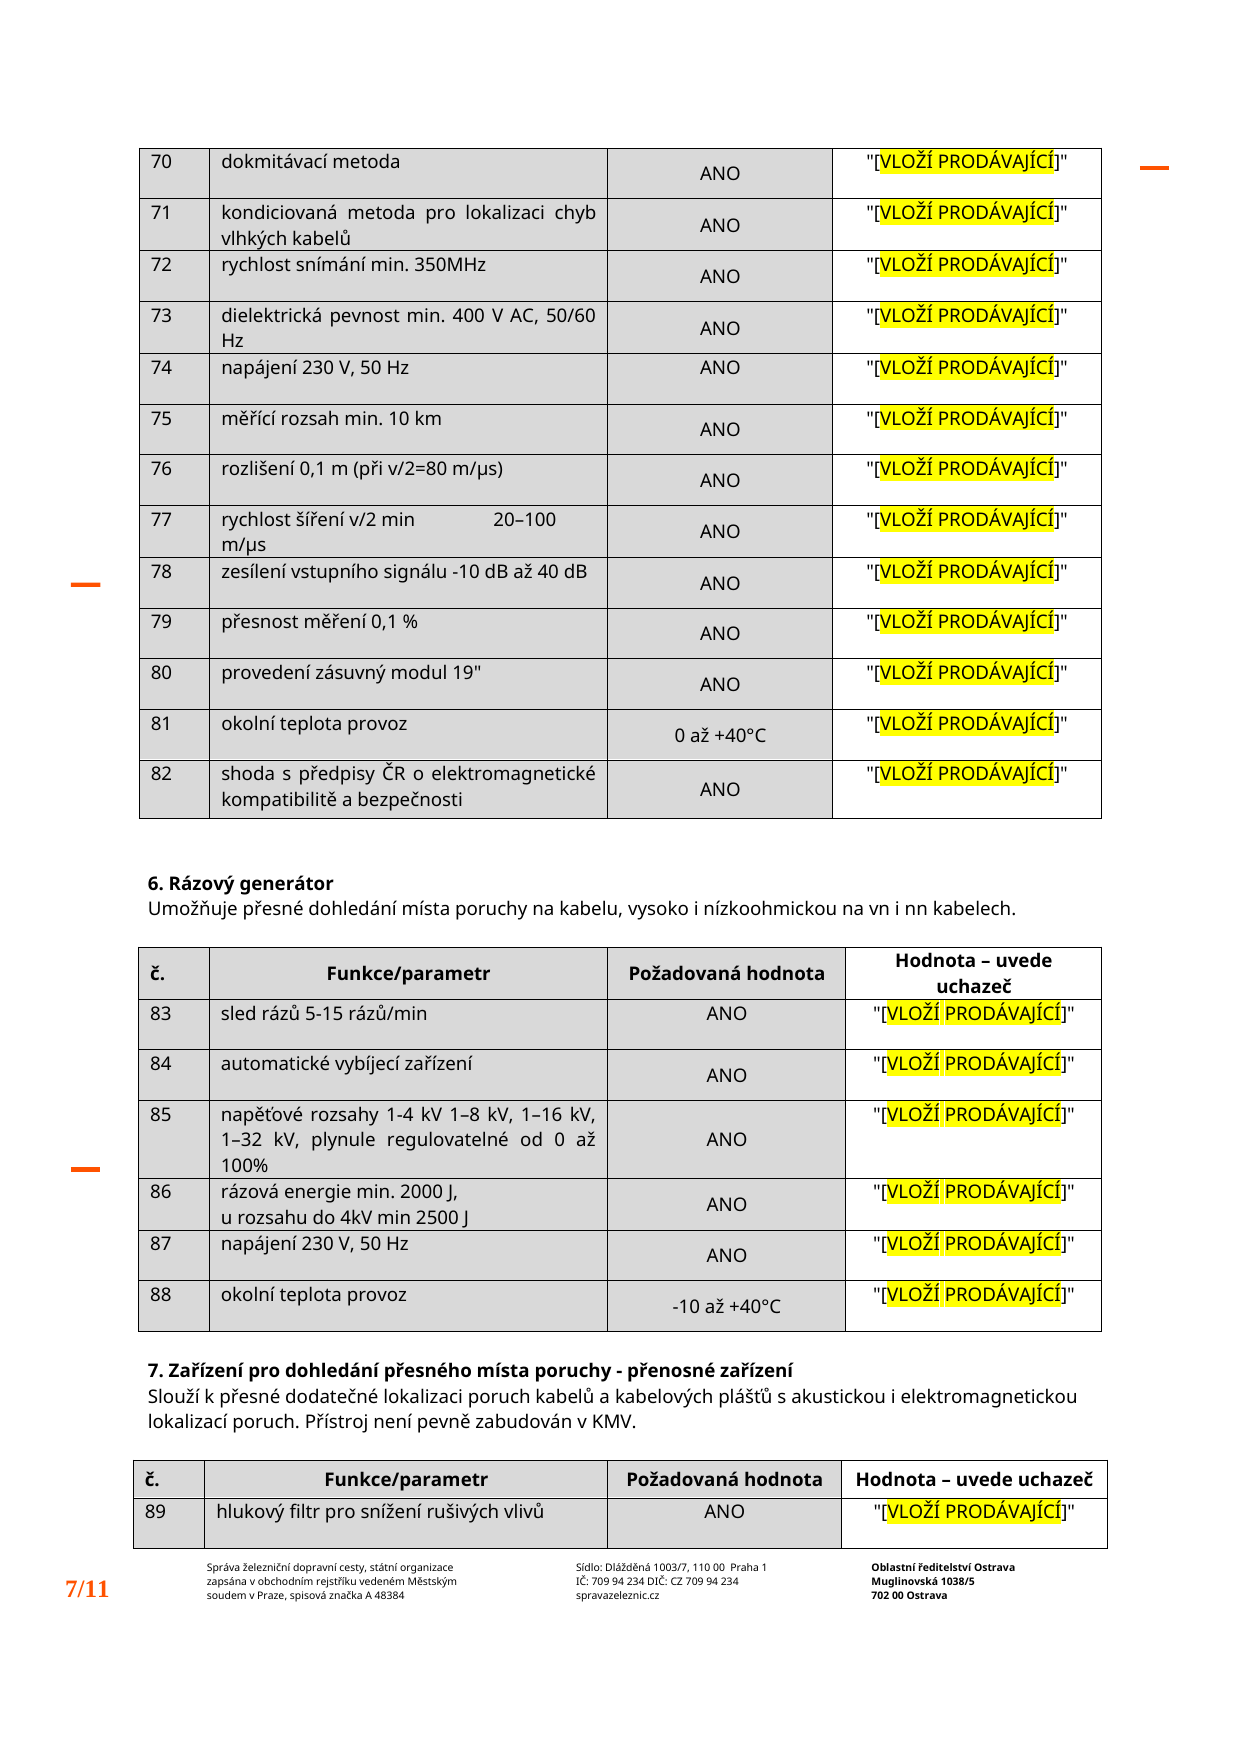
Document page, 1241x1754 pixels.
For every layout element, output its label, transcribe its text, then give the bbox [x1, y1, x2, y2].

table_cell "[VLOŽÍ PRODÁVAJÍCÍ]" [833, 302, 1101, 353]
table_cell automatické vybíjecí zařízení [210, 1050, 607, 1100]
table_cell ANO [608, 1179, 845, 1230]
table_cell napájení 230 V, 50 Hz [210, 354, 607, 404]
table_cell "[VLOŽÍ PRODÁVAJÍCÍ]" [846, 1000, 1101, 1049]
table_cell [140, 251, 209, 301]
table_cell [139, 1231, 209, 1280]
table_cell dielektrická pevnost min. 400 V AC, 50/60 Hz [210, 302, 607, 353]
table_cell [139, 1000, 209, 1049]
table_cell okolní teplota provoz [210, 710, 607, 759]
table_cell dokmitávací metoda [210, 149, 607, 198]
table_header Funkce/parametr [205, 1461, 607, 1497]
table_cell ANO [608, 659, 832, 709]
table_cell ANO [608, 609, 832, 658]
table_cell "[VLOŽÍ PRODÁVAJÍCÍ]" [833, 506, 1101, 557]
table_cell sled rázů 5-15 rázů/min [210, 1000, 607, 1049]
table_cell 0 až +40°C [608, 710, 832, 759]
table_cell ANO [608, 558, 832, 608]
table_header Požadovaná hodnota [608, 1461, 841, 1497]
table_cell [842, 1499, 1107, 1548]
table_cell [139, 1101, 209, 1178]
table_cell kondiciovaná metoda pro lokalizaci chyb vlhkých kabelů [210, 199, 607, 250]
table_cell [134, 1499, 204, 1548]
table_cell "[VLOŽÍ PRODÁVAJÍCÍ]" [833, 710, 1101, 759]
table_cell "[VLOŽÍ PRODÁVAJÍCÍ]" [846, 1050, 1101, 1100]
table_header Hodnota – uvede uchazeč [842, 1461, 1107, 1497]
table_cell "[VLOŽÍ PRODÁVAJÍCÍ]" [833, 405, 1101, 454]
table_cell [833, 149, 1101, 198]
table_cell ANO [608, 1101, 845, 1178]
table_cell ANO [608, 405, 832, 454]
table_cell zesílení vstupního signálu -10 dB až 40 dB [210, 558, 607, 608]
table_cell [140, 149, 209, 198]
table_cell ANO [608, 199, 832, 250]
table_cell ANO [608, 1499, 841, 1548]
table_cell [140, 558, 209, 608]
table_cell ANO [608, 149, 832, 198]
table_cell "[VLOŽÍ PRODÁVAJÍCÍ]" [846, 1231, 1101, 1280]
table_header č. [134, 1461, 204, 1497]
table_header Funkce/parametr [210, 948, 607, 999]
table_header č. [139, 948, 209, 999]
table_cell hlukový filtr pro snížení rušivých vlivů [205, 1499, 607, 1548]
table_cell ANO [608, 251, 832, 301]
table_cell [140, 302, 209, 353]
text Umožňuje přesné dohledání místa poruchy na kabelu, vysoko i nízkoohmickou na vn i nn kabelech. [148, 896, 1093, 921]
text Slouží k přesné dodatečné lokalizaci poruch kabelů a kabelových plášťů s akustickou i elektromagnetickou lokalizací poruch. Přístroj není pevně zabudován v KMV. [148, 1383, 1093, 1434]
table_cell "[VLOŽÍ PRODÁVAJÍCÍ]" [833, 354, 1101, 404]
table_cell [140, 710, 209, 759]
table_cell ANO [608, 354, 832, 404]
table_cell "[VLOŽÍ PRODÁVAJÍCÍ]" [833, 761, 1101, 818]
table_cell [140, 199, 209, 250]
table_cell "[VLOŽÍ PRODÁVAJÍCÍ]" [846, 1179, 1101, 1230]
table_cell "[VLOŽÍ PRODÁVAJÍCÍ]" [846, 1281, 1101, 1331]
table_cell ANO [608, 1231, 845, 1280]
table_cell rychlost šíření v/2 min 20–100 m/μs [210, 506, 607, 557]
table_cell "[VLOŽÍ PRODÁVAJÍCÍ]" [833, 455, 1101, 505]
table_cell ANO [608, 761, 832, 818]
table_cell rozlišení 0,1 m (při v/2=80 m/μs) [210, 455, 607, 505]
table_cell okolní teplota provoz [210, 1281, 607, 1331]
table_cell [139, 1179, 209, 1230]
table_cell shoda s předpisy ČR o elektromagnetické kompatibilitě a bezpečnosti [210, 761, 607, 818]
table_header Požadovaná hodnota [608, 948, 845, 999]
table_cell "[VLOŽÍ PRODÁVAJÍCÍ]" [833, 659, 1101, 709]
table_cell [140, 659, 209, 709]
table_cell "[VLOŽÍ PRODÁVAJÍCÍ]" [846, 1101, 1101, 1178]
table_cell ANO [608, 455, 832, 505]
table_cell provedení zásuvný modul 19" [210, 659, 607, 709]
table_cell [139, 1050, 209, 1100]
table_cell rychlost snímání min. 350MHz [210, 251, 607, 301]
table_cell ANO [608, 302, 832, 353]
table_cell "[VLOŽÍ PRODÁVAJÍCÍ]" [833, 251, 1101, 301]
table_cell měřící rozsah min. 10 km [210, 405, 607, 454]
table_cell napájení 230 V, 50 Hz [210, 1231, 607, 1280]
table_cell ANO [608, 1000, 845, 1049]
table_cell ANO [608, 1050, 845, 1100]
table_cell přesnost měření 0,1 % [210, 609, 607, 658]
table_header Hodnota – uvede uchazeč [846, 948, 1101, 999]
table_cell "[VLOŽÍ PRODÁVAJÍCÍ]" [833, 199, 1101, 250]
table_cell -10 až +40°C [608, 1281, 845, 1331]
table_cell [140, 354, 209, 404]
text 6. Rázový generátor [148, 870, 1093, 896]
text 7. Zařízení pro dohledání přesného místa poruchy - přenosné zařízení [148, 1357, 1093, 1383]
table_cell [139, 1281, 209, 1331]
table_cell napěťové rozsahy 1-4 kV 1–8 kV, 1–16 kV, 1–32 kV, plynule regulovatelné od 0 až 100% [210, 1101, 607, 1178]
table_cell "[VLOŽÍ PRODÁVAJÍCÍ]" [833, 558, 1101, 608]
table_cell [140, 455, 209, 505]
table_cell "[VLOŽÍ PRODÁVAJÍCÍ]" [833, 609, 1101, 658]
table_cell [140, 405, 209, 454]
table_cell [140, 609, 209, 658]
table_cell [140, 506, 209, 557]
table_cell ANO [608, 506, 832, 557]
table_cell rázová energie min. 2000 J, u rozsahu do 4kV min 2500 J [210, 1179, 607, 1230]
table_cell [140, 761, 209, 818]
